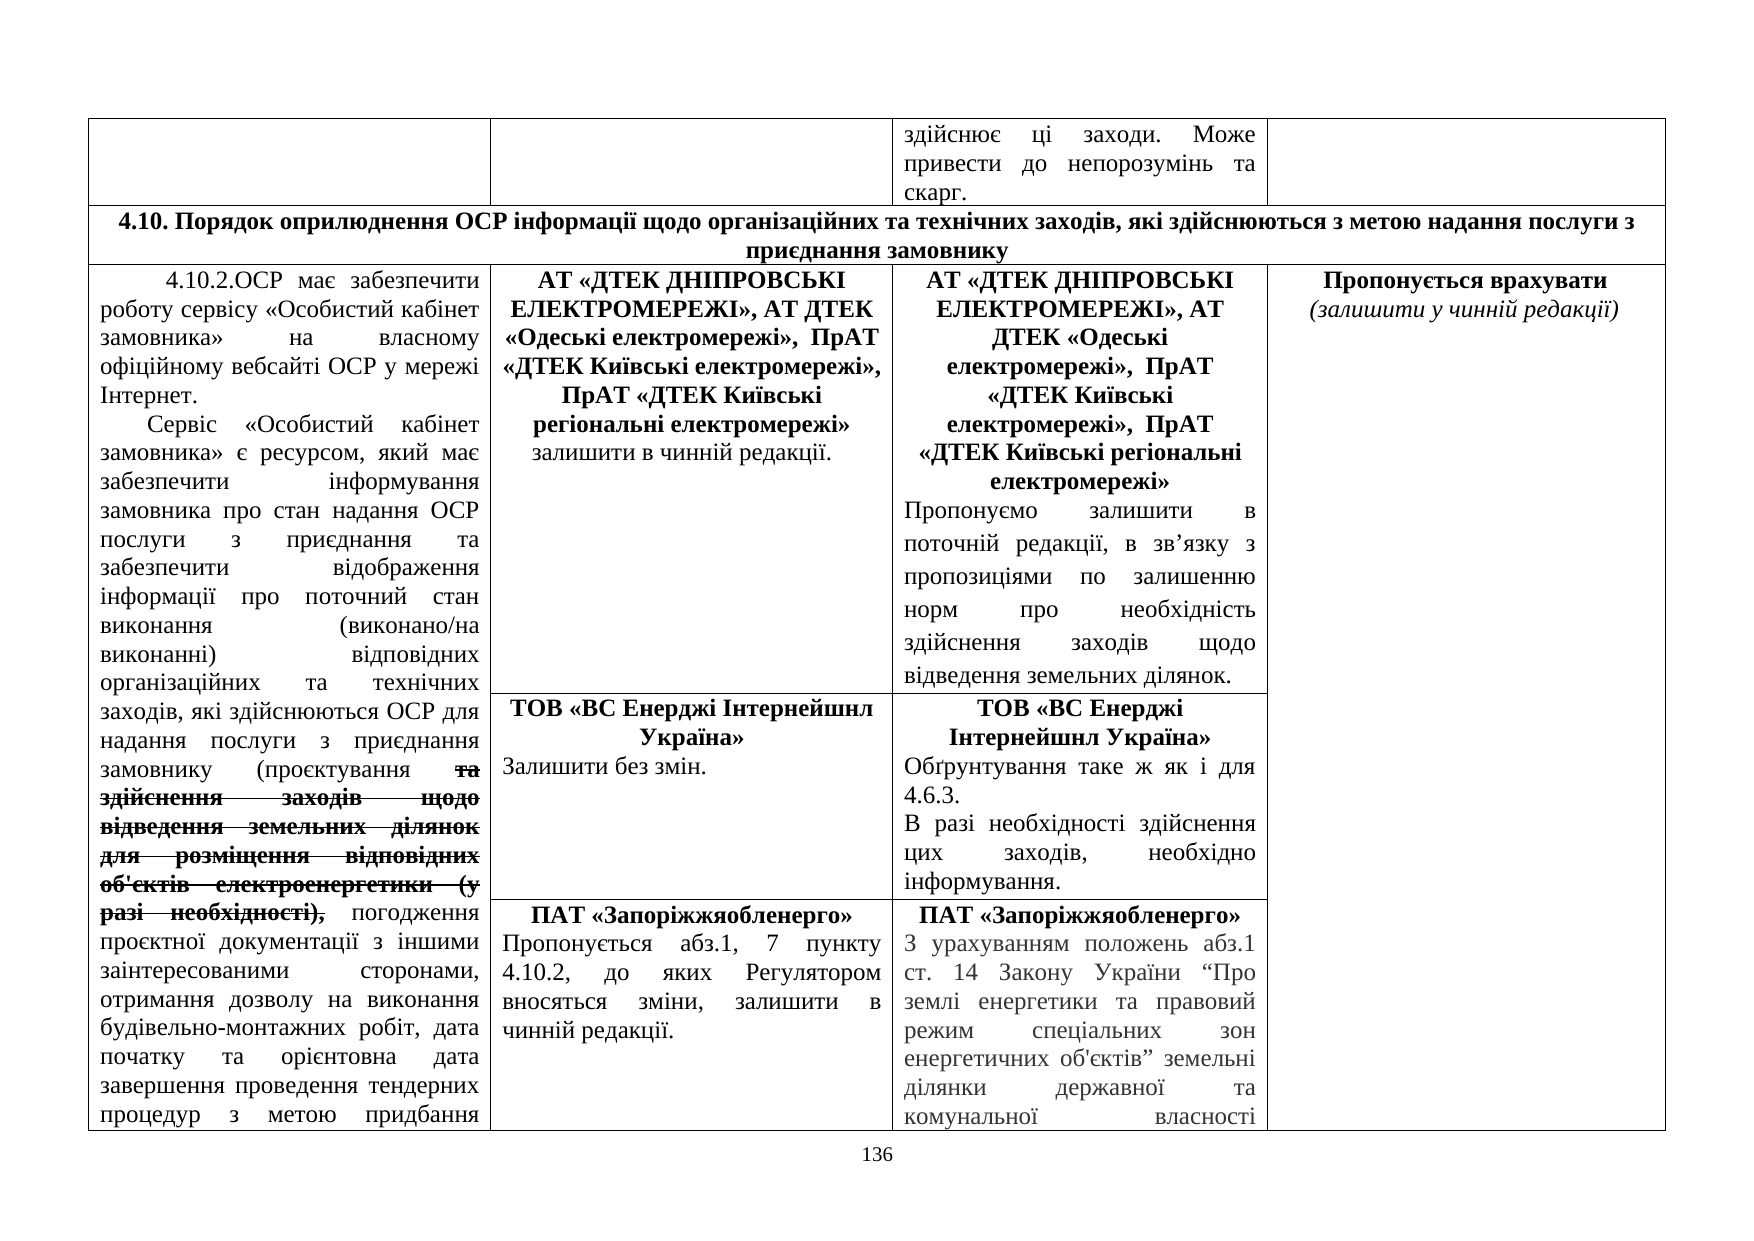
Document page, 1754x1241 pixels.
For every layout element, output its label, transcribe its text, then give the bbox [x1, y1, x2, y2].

table_cell ТОВ «ВС Енерджі Інтернейшнл Україна» Залишити без змін. [491, 694, 892, 899]
table_cell АТ «ДТЕК ДНІПРОВСЬКІ ЕЛЕКТРОМЕРЕЖІ», АТ ДТЕК «Одеські електромережі», ПрАТ «ДТЕК Київські електромережі», ПрАТ «ДТЕК Київські регіональні електромережі» залишити в чинній редакції. [491, 265, 892, 692]
table_cell ТОВ «ВС Енерджі Інтернейшнл Україна» Обґрунтування таке ж як і для 4.6.3. В разі необхідності здійснення цих заходів, необхідно інформування. [893, 694, 1267, 899]
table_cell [491, 900, 892, 1130]
table_cell 4.10. Порядок оприлюднення ОСР інформації щодо організаційних та технічних заходів, які здійснюються з метою надання послуги з приєднання замовнику [89, 206, 1665, 264]
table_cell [491, 119, 892, 205]
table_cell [893, 900, 1267, 1130]
table_cell Пропонується врахувати (залишити у чинній редакції) [1268, 265, 1665, 1130]
table_cell АТ «ДТЕК ДНІПРОВСЬКІ ЕЛЕКТРОМЕРЕЖІ», АТ ДТЕК «Одеські електромережі», ПрАТ «ДТЕК Київські електромережі», ПрАТ «ДТЕК Київські регіональні електромережі» Пропонуємо залишити в поточній редакції, в зв’язку з пропозиціями по залишенню норм про необхідність здійснення заходів щодо відведення земельних ділянок. [893, 265, 1267, 692]
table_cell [893, 119, 1267, 205]
table_cell 4.10.2.ОСР має забезпечити роботу сервісу «Особистий кабінет замовника» на власному офіційному вебсайті ОСР у мережі Інтернет. Сервіс «Особистий кабінет замовника» є ресурсом, який має забезпечити інформування замовника про стан надання ОСР послуги з приєднання та забезпечити відображення інформації про поточний стан виконання (виконано/на виконанні) відповідних організаційних та технічних заходів, які здійснюються ОСР для надання послуги з приєднання замовнику (проєктування та здійснення заходів щодо відведення земельних ділянок для розміщення відповідних об'єктів електроенергетики (у разі необхідності), погодження проєктної документації з іншими заінтересованими сторонами, отримання дозволу на виконання будівельно-монтажних робіт, дата початку та орієнтовна дата завершення проведення тендерних процедур з метою придбання обладнання та матеріалів для виконання будівельно-монтажних робіт, виготовлення та поставка обладнання та матеріалів, виконання будівельно-монтажних робіт, пусконалагоджувальних та випробувальних робіт та підключення електроустановок (об'єкта) замовника, тощо), із зазначенням очікуваних та граничних термінів їх виконання. [89, 265, 490, 1130]
